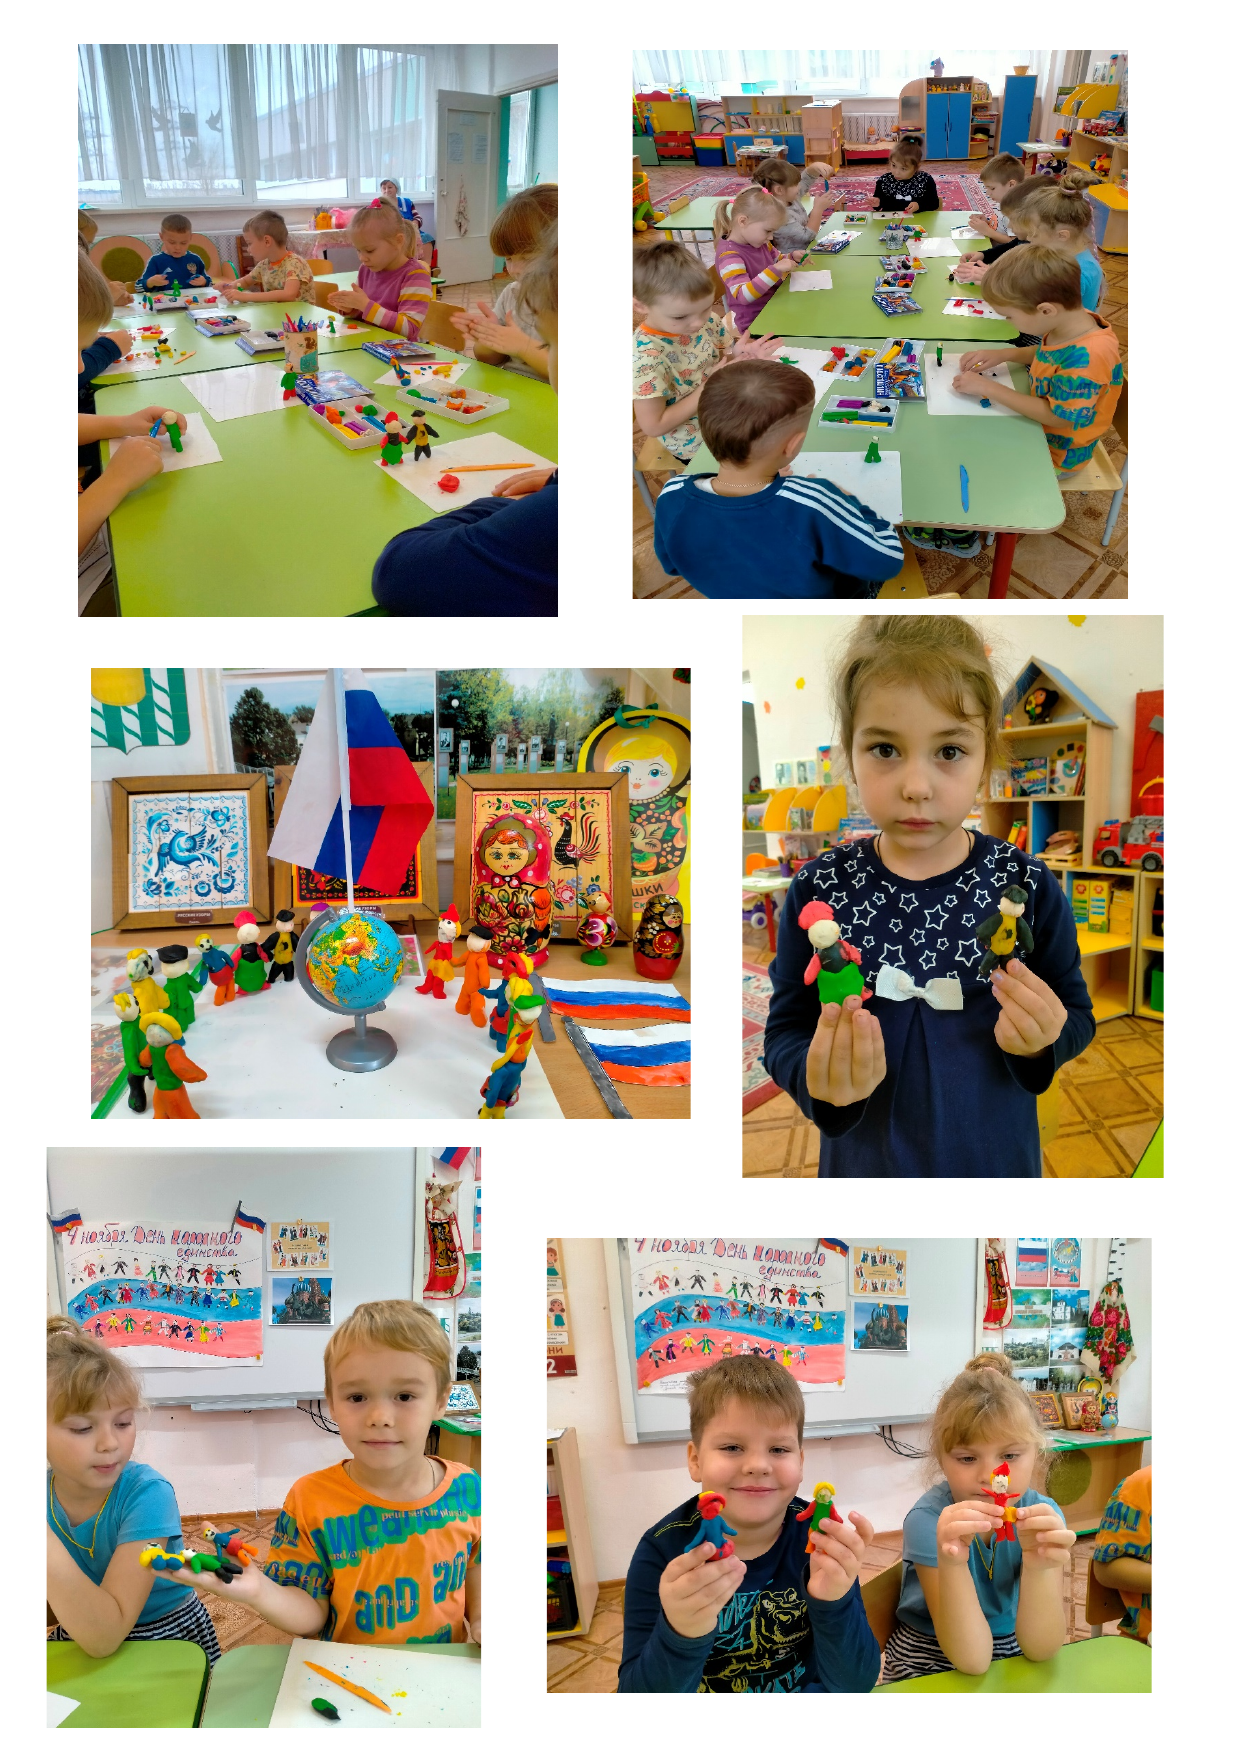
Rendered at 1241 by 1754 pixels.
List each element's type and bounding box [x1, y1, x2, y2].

picture [46, 1147, 482, 1728]
picture [632, 50, 1128, 599]
picture [742, 615, 1164, 1178]
picture [78, 44, 558, 617]
picture [546, 1238, 1152, 1693]
picture [465, 1478, 476, 1504]
picture [91, 668, 691, 1119]
